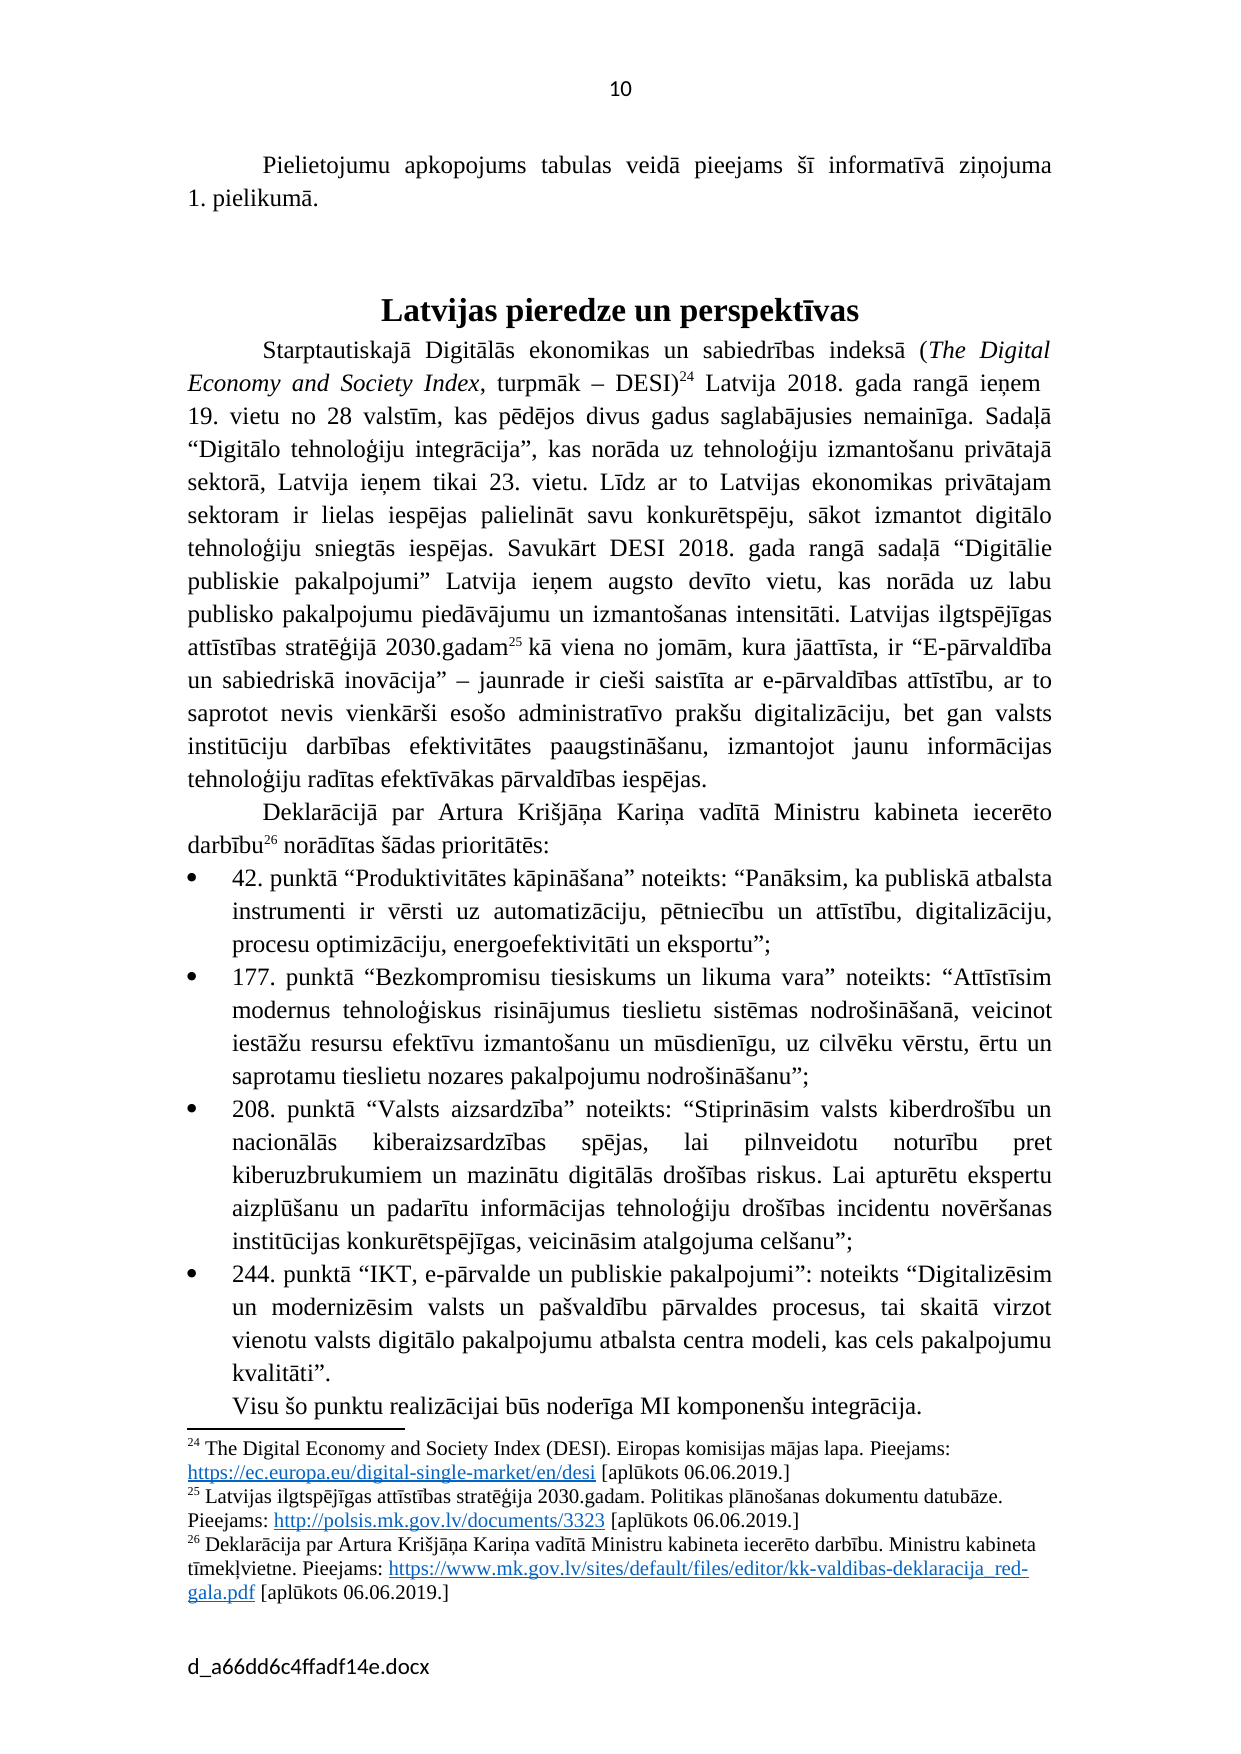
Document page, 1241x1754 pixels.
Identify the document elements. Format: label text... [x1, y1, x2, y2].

list 177. punktā “Bezkompromisu tiesiskums un likuma vara” noteikts: “Attīstīsim modernus tehnoloģiskus risinājumus tieslietu sistēmas nodrošināšanā, veicinot iestāžu resursu efektīvu izmantošanu un mūsdienīgu, uz cilvēku vērstu, ērtu un saprotamu tieslietu nozares pakalpojumu nodrošināšanu”; [187, 962, 1053, 1090]
text Visu šo punktu realizācijai būs noderīga MI komponenšu integrācija. [187, 1391, 1053, 1420]
text Pielietojumu apkopojums tabulas veidā pieejams šī informatīvā ziņojuma 1. pielikumā. [187, 150, 1053, 212]
text Starptautiskajā Digitālās ekonomikas un sabiedrības indeksā (The Digital Economy and Society Index, turpmāk – DESI) Latvija 2018. gada rangā ieņem 19. vietu no 28 valstīm, kas pēdējos divus gadus saglabājusies nemainīga. Sadaļā “Digitālo tehnoloģiju integrācija”, kas norāda uz tehnoloģiju izmantošanu privātajā sektorā, Latvija ieņem tikai 23. vietu. Līdz ar to Latvijas ekonomikas privātajam sektoram ir lielas iespējas palielināt savu konkurētspēju, sākot izmantot digitālo tehnoloģiju sniegtās iespējas. Savukārt DESI 2018. gada rangā sadaļā “Digitālie publiskie pakalpojumi” Latvija ieņem augsto devīto vietu, kas norāda uz labu publisko pakalpojumu piedāvājumu un izmantošanas intensitāti. Latvijas ilgtspējīgas attīstības stratēģijā 2030.gadam kā viena no jomām, kura jāattīsta, ir “E-pārvaldība un sabiedriskā inovācija” – jaunrade ir cieši saistīta ar e-pārvaldības attīstību, ar to saprotot nevis vienkārši esošo administratīvo prakšu digitalizāciju, bet gan valsts institūciju darbības efektivitātes paaugstināšanu, izmantojot jaunu informācijas tehnoloģiju radītas efektīvākas pārvaldības iespējas. [187, 335, 1053, 793]
subtitle Latvijas pieredze un perspektīvas [187, 291, 1053, 329]
list 42. punktā “Produktivitātes kāpināšana” noteikts: “Panāksim, ka publiskā atbalsta instrumenti ir vērsti uz automatizāciju, pētniecību un attīstību, digitalizāciju, procesu optimizāciju, energoefektivitāti un eksportu”; [187, 863, 1053, 958]
list 208. punktā “Valsts aizsardzība” noteikts: “Stiprināsim valsts kiberdrošību un nacionālās kiberaizsardzības spējas, lai pilnveidotu noturību pret kiberuzbrukumiem un mazinātu digitālās drošības riskus. Lai apturētu ekspertu aizplūšanu un padarītu informācijas tehnoloģiju drošības incidentu novēršanas institūcijas konkurētspējīgas, veicināsim atalgojuma celšanu”; [187, 1094, 1053, 1255]
list 244. punktā “IKT, e-pārvalde un publiskie pakalpojumi”: noteikts “Digitalizēsim un modernizēsim valsts un pašvaldību pārvaldes procesus, tai skaitā virzot vienotu valsts digitālo pakalpojumu atbalsta centra modeli, kas cels pakalpojumu kvalitāti”. [187, 1259, 1053, 1387]
text Deklarācijā par Artura Krišjāņa Kariņa vadītā Ministru kabineta iecerēto darbību norādītas šādas prioritātēs: [187, 797, 1053, 859]
